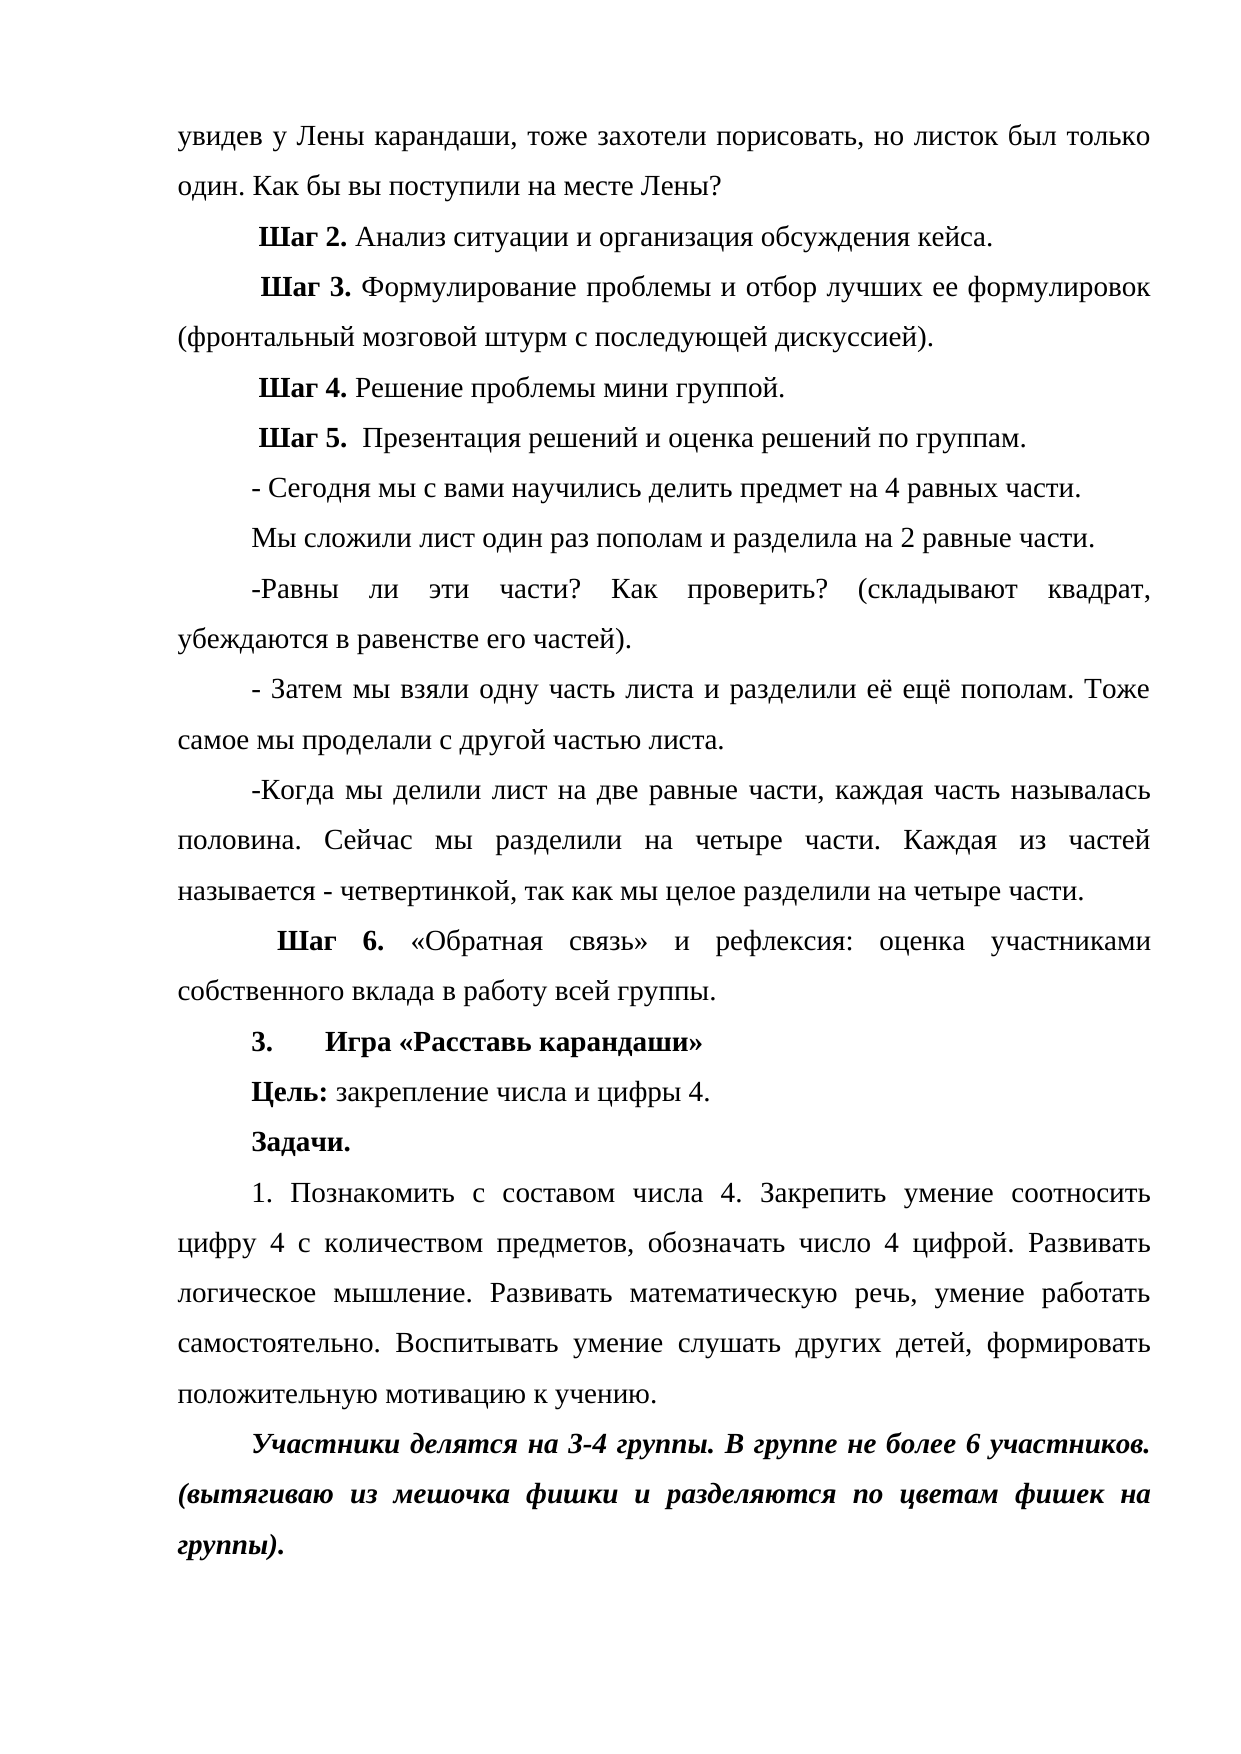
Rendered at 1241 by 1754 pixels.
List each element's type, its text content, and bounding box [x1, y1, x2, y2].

text Мы сложили лист один раз пополам и разделила на 2 равные части. [177, 521, 1152, 554]
text Участники делятся на 3-4 группы. В группе не более 6 участников. (вытягиваю из мешочка фишки и разделяются по цветам фишек на группы). [177, 1426, 1152, 1560]
text Шаг 4. Решение проблемы мини группой. [177, 370, 1152, 403]
text Шаг 5. Презентация решений и оценка решений по группам. [177, 420, 1152, 453]
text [177, 118, 1152, 202]
text - Сегодня мы с вами научились делить предмет на 4 равных части. [177, 470, 1152, 504]
text - Затем мы взяли одну часть листа и разделили её ещё пополам. Тоже самое мы проделали с другой частью листа. [177, 672, 1152, 755]
text Цель: закрепление числа и цифры 4. [177, 1074, 1152, 1108]
text 1. Познакомить с составом числа 4. Закрепить умение соотносить цифру 4 с количеством предметов, обозначать число 4 цифрой. Развивать логическое мышление. Развивать математическую речь, умение работать самостоятельно. Воспитывать умение слушать других детей, формировать положительную мотивацию к учению. [177, 1175, 1152, 1409]
list Игра «Расставь карандаши» [177, 1024, 1152, 1057]
text -Когда мы делили лист на две равные части, каждая часть называлась половина. Сейчас мы разделили на четыре части. Каждая из частей называется - четвертинкой, так как мы целое разделили на четыре части. [177, 772, 1152, 906]
text Шаг 2. Анализ ситуации и организация обсуждения кейса. [177, 219, 1152, 252]
text Шаг 3. Формулирование проблемы и отбор лучших ее формулировок (фронтальный мозговой штурм с последующей дискуссией). [177, 269, 1152, 353]
text Задачи. [177, 1124, 1152, 1158]
text Шаг 6. «Обратная связь» и рефлексия: оценка участниками собственного вклада в работу всей группы. [177, 923, 1152, 1007]
text -Равны ли эти части? Как проверить? (складывают квадрат, убеждаются в равенстве его частей). [177, 571, 1152, 655]
